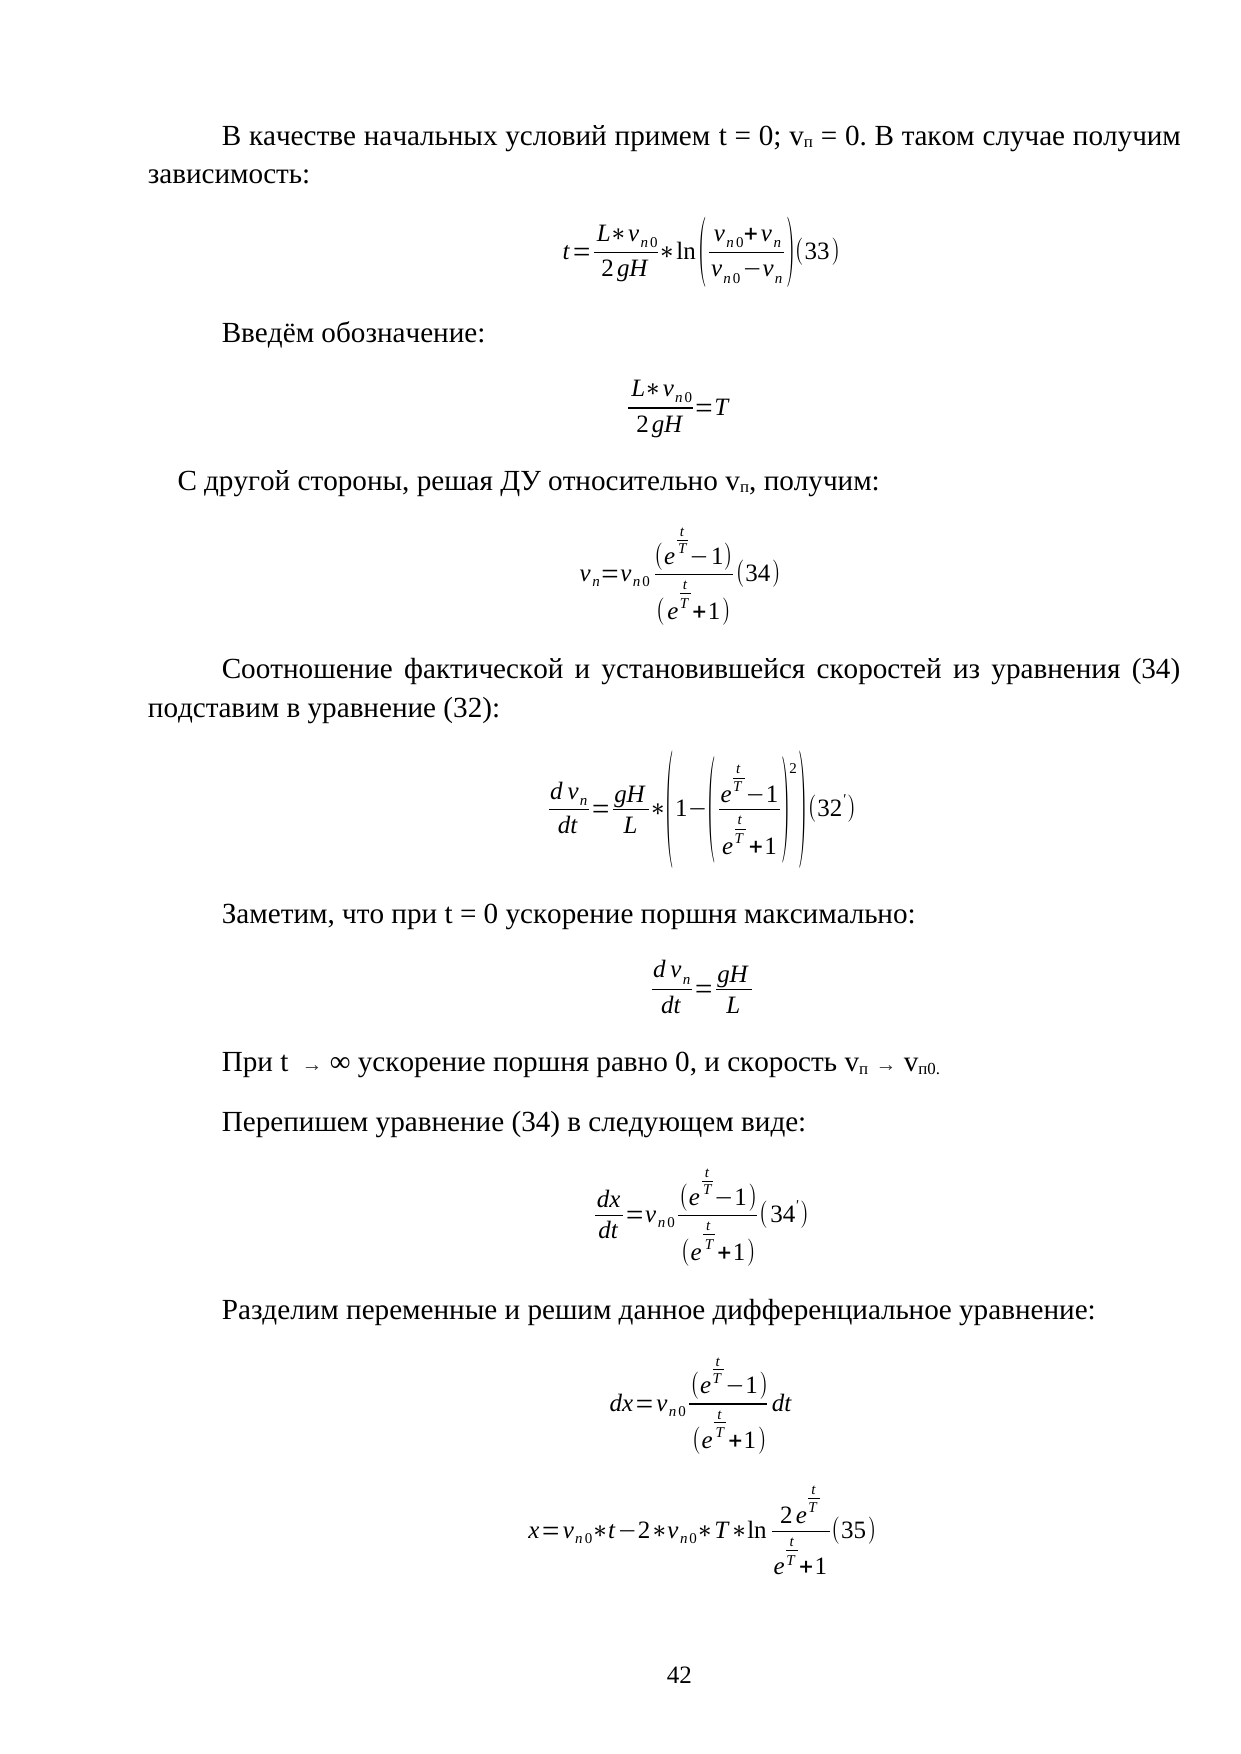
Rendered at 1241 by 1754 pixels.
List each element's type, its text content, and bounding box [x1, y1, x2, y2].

text Соотношение фактической и установившейся скоростей из уравнения (34) подставим в уравнение (32): [148, 652, 1181, 724]
text Введём обозначение: [148, 315, 1181, 349]
text При t → ∞ ускорение поршня равно 0, и скорость vп → vп0. [148, 1044, 1181, 1078]
text Разделим переменные и решим данное дифференциальное уравнение: [148, 1292, 1181, 1326]
text Перепишем уравнение (34) в следующем виде: [148, 1104, 1181, 1137]
text С другой стороны, решая ДУ относительно vп, получим: [177, 463, 1181, 497]
text В качестве начальных условий примем t = 0; vп = 0. В таком случае получим зависимость: [148, 118, 1181, 190]
text Заметим, что при t = 0 ускорение поршня максимально: [148, 897, 1181, 930]
